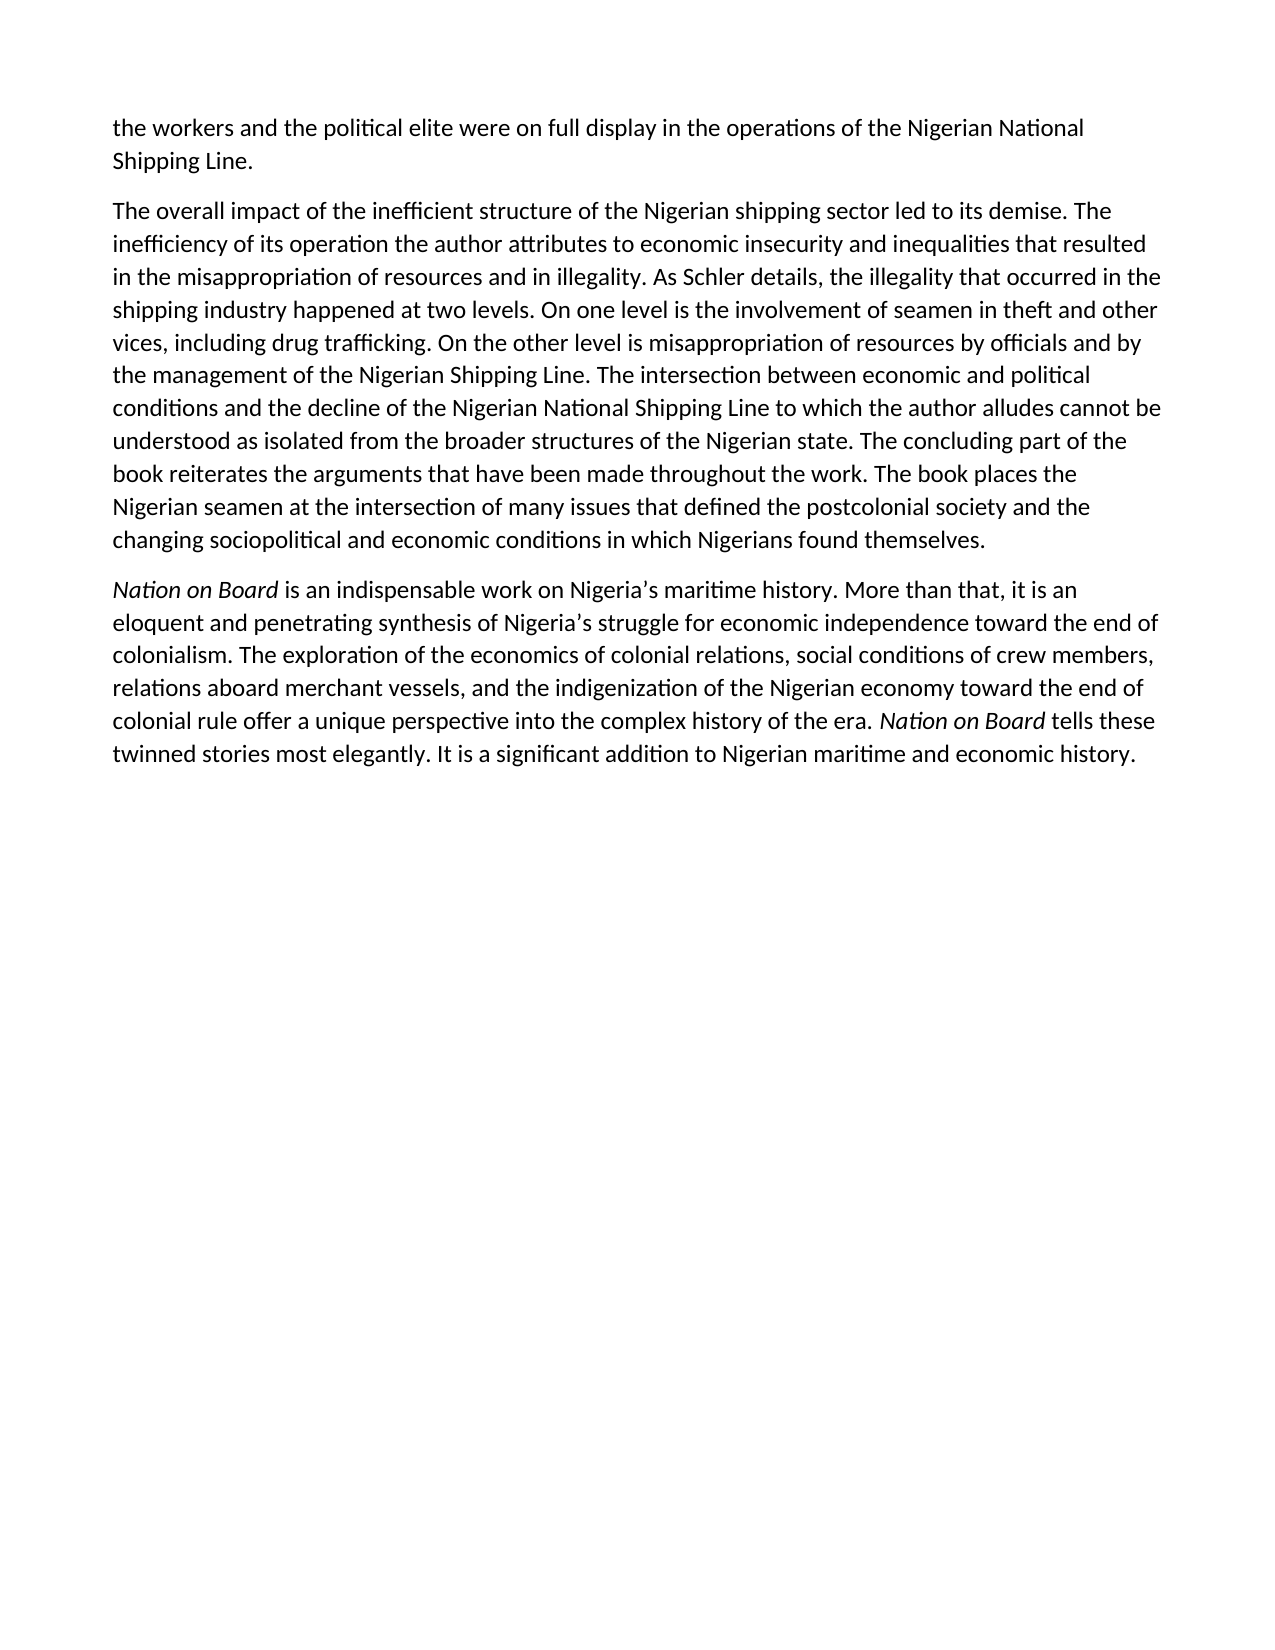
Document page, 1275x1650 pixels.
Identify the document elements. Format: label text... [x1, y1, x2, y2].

text The overall impact of the inefficient structure of the Nigerian shipping sector led to its demise. The inefficiency of its operation the author attributes to economic insecurity and inequalities that resulted in the misappropriation of resources and in illegality. As Schler details, the illegality that occurred in the shipping industry happened at two levels. On one level is the involvement of seamen in theft and other vices, including drug trafficking. On the other level is misappropriation of resources by officials and by the management of the Nigerian Shipping Line. The intersection between economic and political conditions and the decline of the Nigerian National Shipping Line to which the author alludes cannot be understood as isolated from the broader structures of the Nigerian state. The concluding part of the book reiterates the arguments that have been made throughout the work. The book places the Nigerian seamen at the intersection of many issues that defined the postcolonial society and the changing sociopolitical and economic conditions in which Nigerians found themselves. [112, 195, 1162, 555]
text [112, 112, 1162, 176]
text Nation on Board is an indispensable work on Nigeria’s maritime history. More than that, it is an eloquent and penetrating synthesis of Nigeria’s struggle for economic independence toward the end of colonialism. The exploration of the economics of colonial relations, social conditions of crew members, relations aboard merchant vessels, and the indigenization of the Nigerian economy toward the end of colonial rule offer a unique perspective into the complex history of the era. Nation on Board tells these twinned stories most elegantly. It is a significant addition to Nigerian maritime and economic history. [112, 574, 1162, 769]
